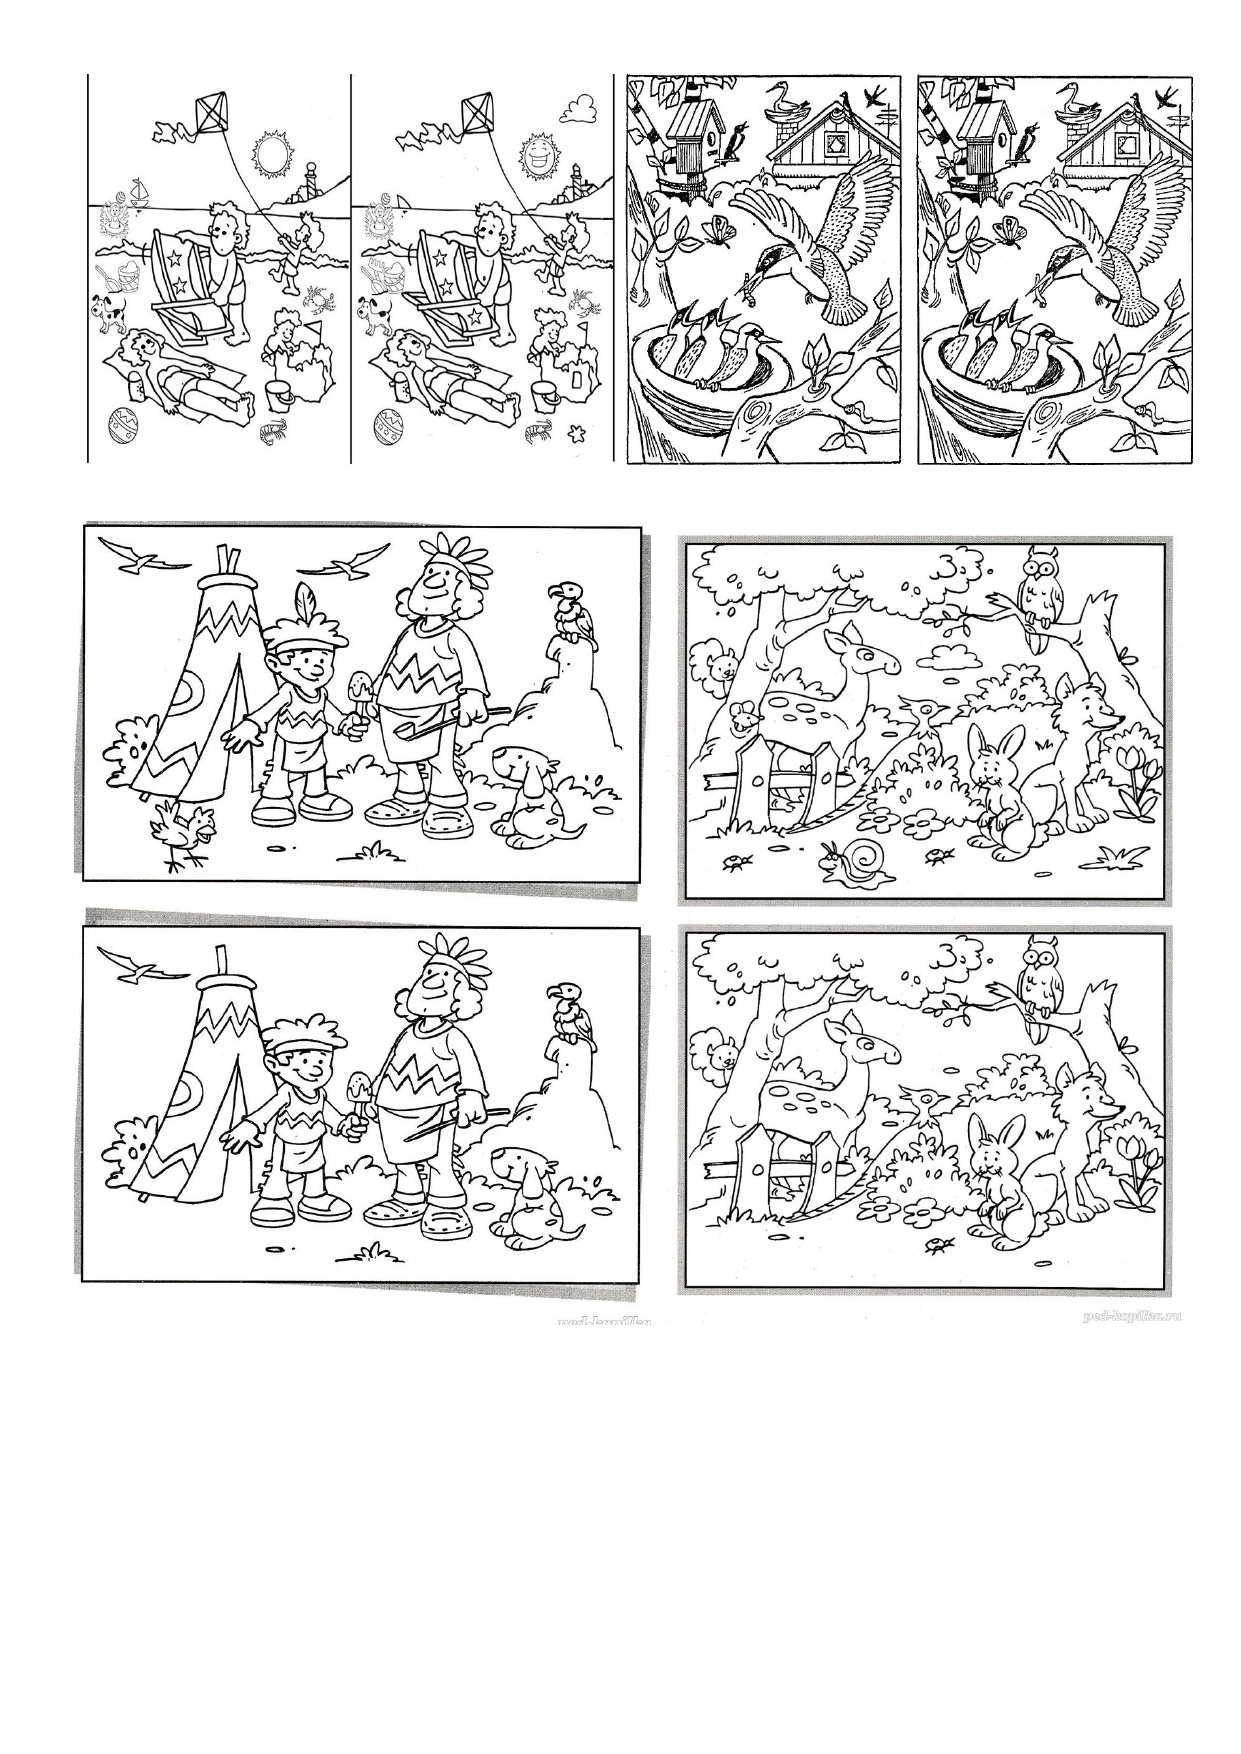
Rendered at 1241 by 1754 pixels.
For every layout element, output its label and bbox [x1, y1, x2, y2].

picture [663, 522, 1185, 1325]
picture [73, 73, 1194, 465]
picture [73, 521, 651, 1325]
